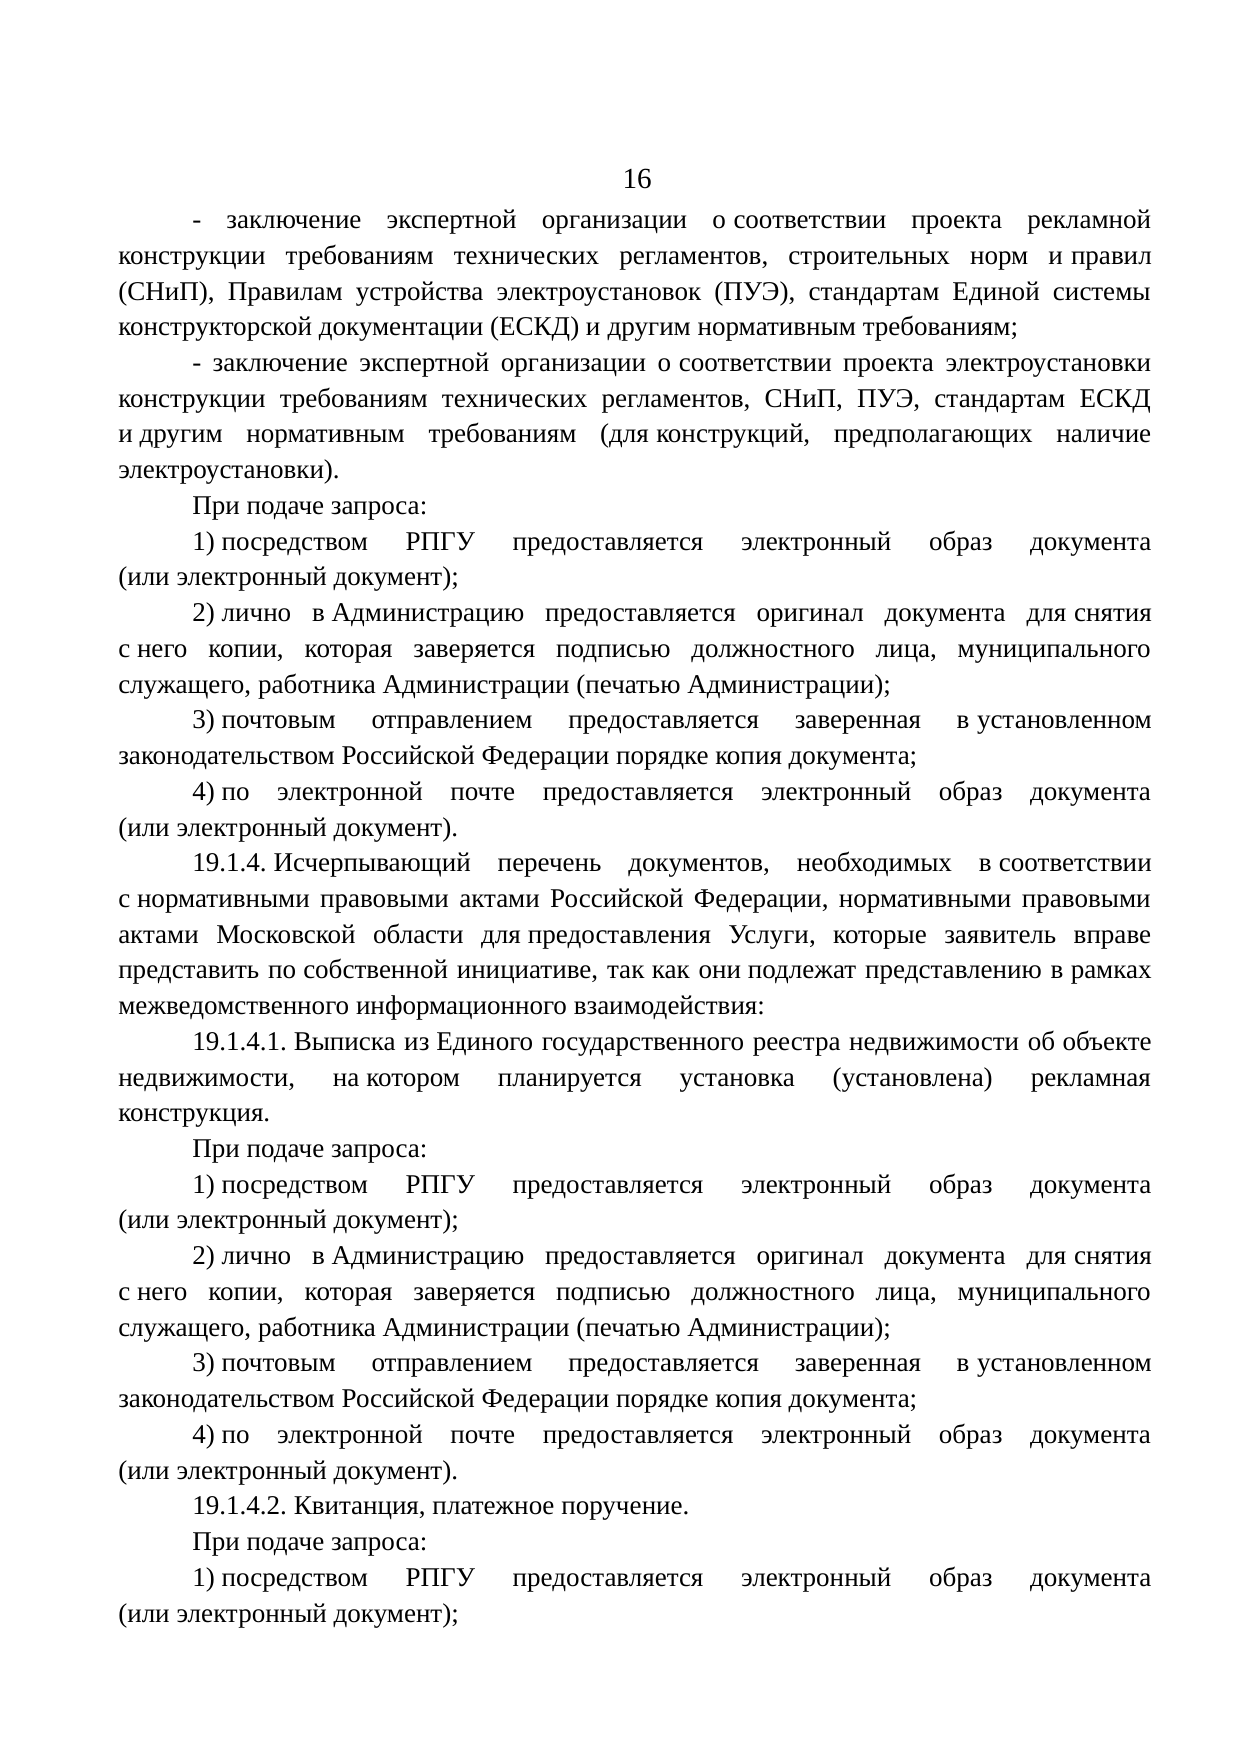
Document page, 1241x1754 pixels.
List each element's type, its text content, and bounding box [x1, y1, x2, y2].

text 4) по электронной почте предоставляется электронный образ документа (или электронный документ). [118, 775, 1152, 842]
text 19.1.4. Исчерпывающий перечень документов, необходимых в соответствии с нормативными правовыми актами Российской Федерации, нормативными правовыми актами Московской области для предоставления Услуги, которые заявитель вправе представить по собственной инициативе, так как они подлежат представлению в рамках межведомственного информационного взаимодействия: [118, 846, 1152, 1020]
text ⁠-⁠ заключение экспертной организации о соответствии проекта электроустановки конструкции требованиям технических регламентов, СНиП, ПУЭ, стандартам ЕСКД и другим нормативным требованиям (для конструкций, предполагающих наличие электроустановки). [118, 346, 1152, 484]
text ⁠-⁠ заключение экспертной организации о соответствии проекта рекламной конструкции требованиям технических регламентов, строительных норм и правил (СНиП), Правилам устройства электроустановок (ПУЭ), стандартам Единой системы конструкторской документации (ЕСКД) и другим нормативным требованиям; [118, 203, 1152, 342]
text 3) почтовым отправлением предоставляется заверенная в установленном законодательством Российской Федерации порядке копия документа; [118, 1347, 1152, 1413]
text 19.1.4.2. Квитанция, платежное поручение. [118, 1489, 1152, 1521]
text При подаче запроса: [118, 489, 1152, 520]
text При подаче запроса: [118, 1525, 1152, 1556]
text 3) почтовым отправлением предоставляется заверенная в установленном законодательством Российской Федерации порядке копия документа; [118, 703, 1152, 770]
text 1) посредством РПГУ предоставляется электронный образ документа (или электронный документ); [118, 525, 1152, 592]
text 19.1.4.1. Выписка из Единого государственного реестра недвижимости об объекте недвижимости, на котором планируется установка (установлена) рекламная конструкция. [118, 1025, 1152, 1128]
text 4) по электронной почте предоставляется электронный образ документа (или электронный документ). [118, 1418, 1152, 1485]
text 1) посредством РПГУ предоставляется электронный образ документа (или электронный документ); [118, 1168, 1152, 1235]
text 1) посредством РПГУ предоставляется электронный образ документа (или электронный документ); [118, 1561, 1152, 1628]
text При подаче запроса: [118, 1132, 1152, 1163]
